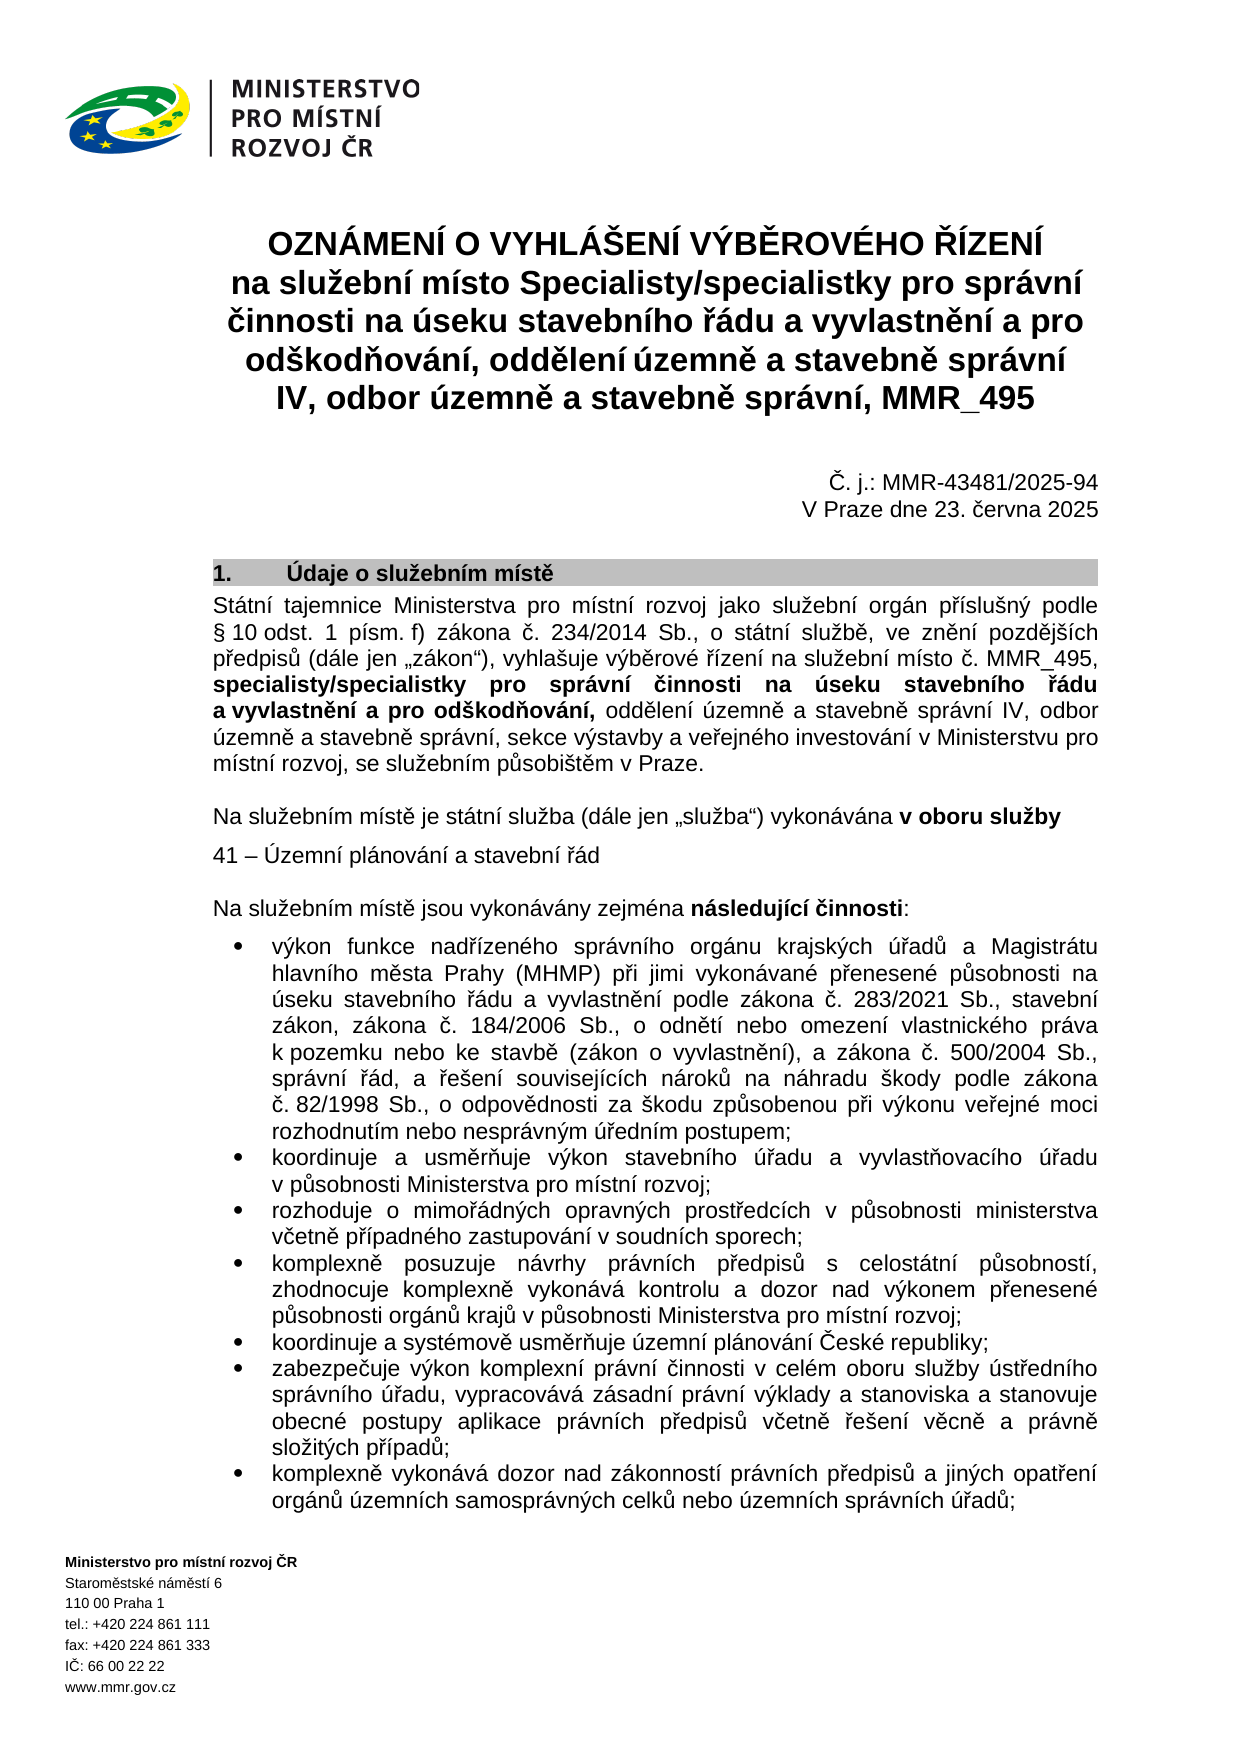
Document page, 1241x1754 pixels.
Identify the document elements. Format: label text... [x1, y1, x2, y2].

text Na služebním místě jsou vykonávány zejména následující činnosti: [213, 894, 1098, 921]
subtitle 1. Údaje o služebním místě [213, 559, 1098, 586]
text Na služebním místě je státní služba (dále jen „služba“) vykonávána v oboru služby [213, 803, 1098, 829]
list koordinuje a usměrňuje výkon stavebního úřadu a vyvlastňovacího úřadu v působnosti Ministerstva pro místní rozvoj; [234, 1144, 1098, 1197]
picture [65, 79, 420, 157]
list výkon funkce nadřízeného správního orgánu krajských úřadů a Magistrátu hlavního města Prahy (MHMP) při jimi vykonávané přenesené působnosti na úseku stavebního řádu a vyvlastnění podle zákona č. 283/2021 Sb., stavební zákon, zákona č. 184/2006 Sb., o odnětí nebo omezení vlastnického práva k pozemku nebo ke stavbě (zákon o vyvlastnění), a zákona č. 500/2004 Sb., správní řád, a řešení souvisejících nároků na náhradu škody podle zákona č. 82/1998 Sb., o odpovědnosti za škodu způsobenou při výkonu veřejné moci rozhodnutím nebo nesprávným úředním postupem; [234, 933, 1098, 1144]
list koordinuje a systémově usměrňuje územní plánování České republiky; [234, 1329, 1098, 1355]
text na služební místo Specialisty/specialistky pro správní činnosti na úseku stavebního řádu a vyvlastnění a pro odškodňování, oddělení územně a stavebně správní IV, odbor územně a stavebně správní, MMR_495 [213, 263, 1098, 417]
text V Praze dne 23. června 2025 [729, 496, 1098, 522]
text OZNÁMENÍ O VYHLÁŠENÍ VÝBĚROVÉHO ŘÍZENÍ [213, 224, 1098, 263]
text Státní tajemnice Ministerstva pro místní rozvoj jako služební orgán příslušný podle § 10 odst. 1 písm. f) zákona č. 234/2014 Sb., o státní službě, ve znění pozdějších předpisů (dále jen „zákon“), vyhlašuje výběrové řízení na služební místo č. MMR_495, specialisty/specialistky pro správní činnosti na úseku stavebního řádu a vyvlastnění a pro odškodňování, oddělení územně a stavebně správní IV, odbor územně a stavebně správní, sekce výstavby a veřejného investování v Ministerstvu pro místní rozvoj, se služebním působištěm v Praze. [213, 592, 1098, 777]
text 41 – Územní plánování a stavební řád [213, 842, 1098, 868]
list zabezpečuje výkon komplexní právní činnosti v celém oboru služby ústředního správního úřadu, vypracovává zásadní právní výklady a stanoviska a stanovuje obecné postupy aplikace právních předpisů včetně řešení věcně a právně složitých případů; [234, 1355, 1098, 1460]
text Č. j.: MMR-43481/2025-94 [729, 469, 1098, 496]
list komplexně posuzuje návrhy právních předpisů s celostátní působností, zhodnocuje komplexně vykonává kontrolu a dozor nad výkonem přenesené působnosti orgánů krajů v působnosti Ministerstva pro místní rozvoj; [234, 1249, 1098, 1329]
list rozhoduje o mimořádných opravných prostředcích v působnosti ministerstva včetně případného zastupování v soudních sporech; [234, 1197, 1098, 1249]
list komplexně vykonává dozor nad zákonností právních předpisů a jiných opatření orgánů územních samosprávných celků nebo územních správních úřadů; [234, 1460, 1098, 1513]
